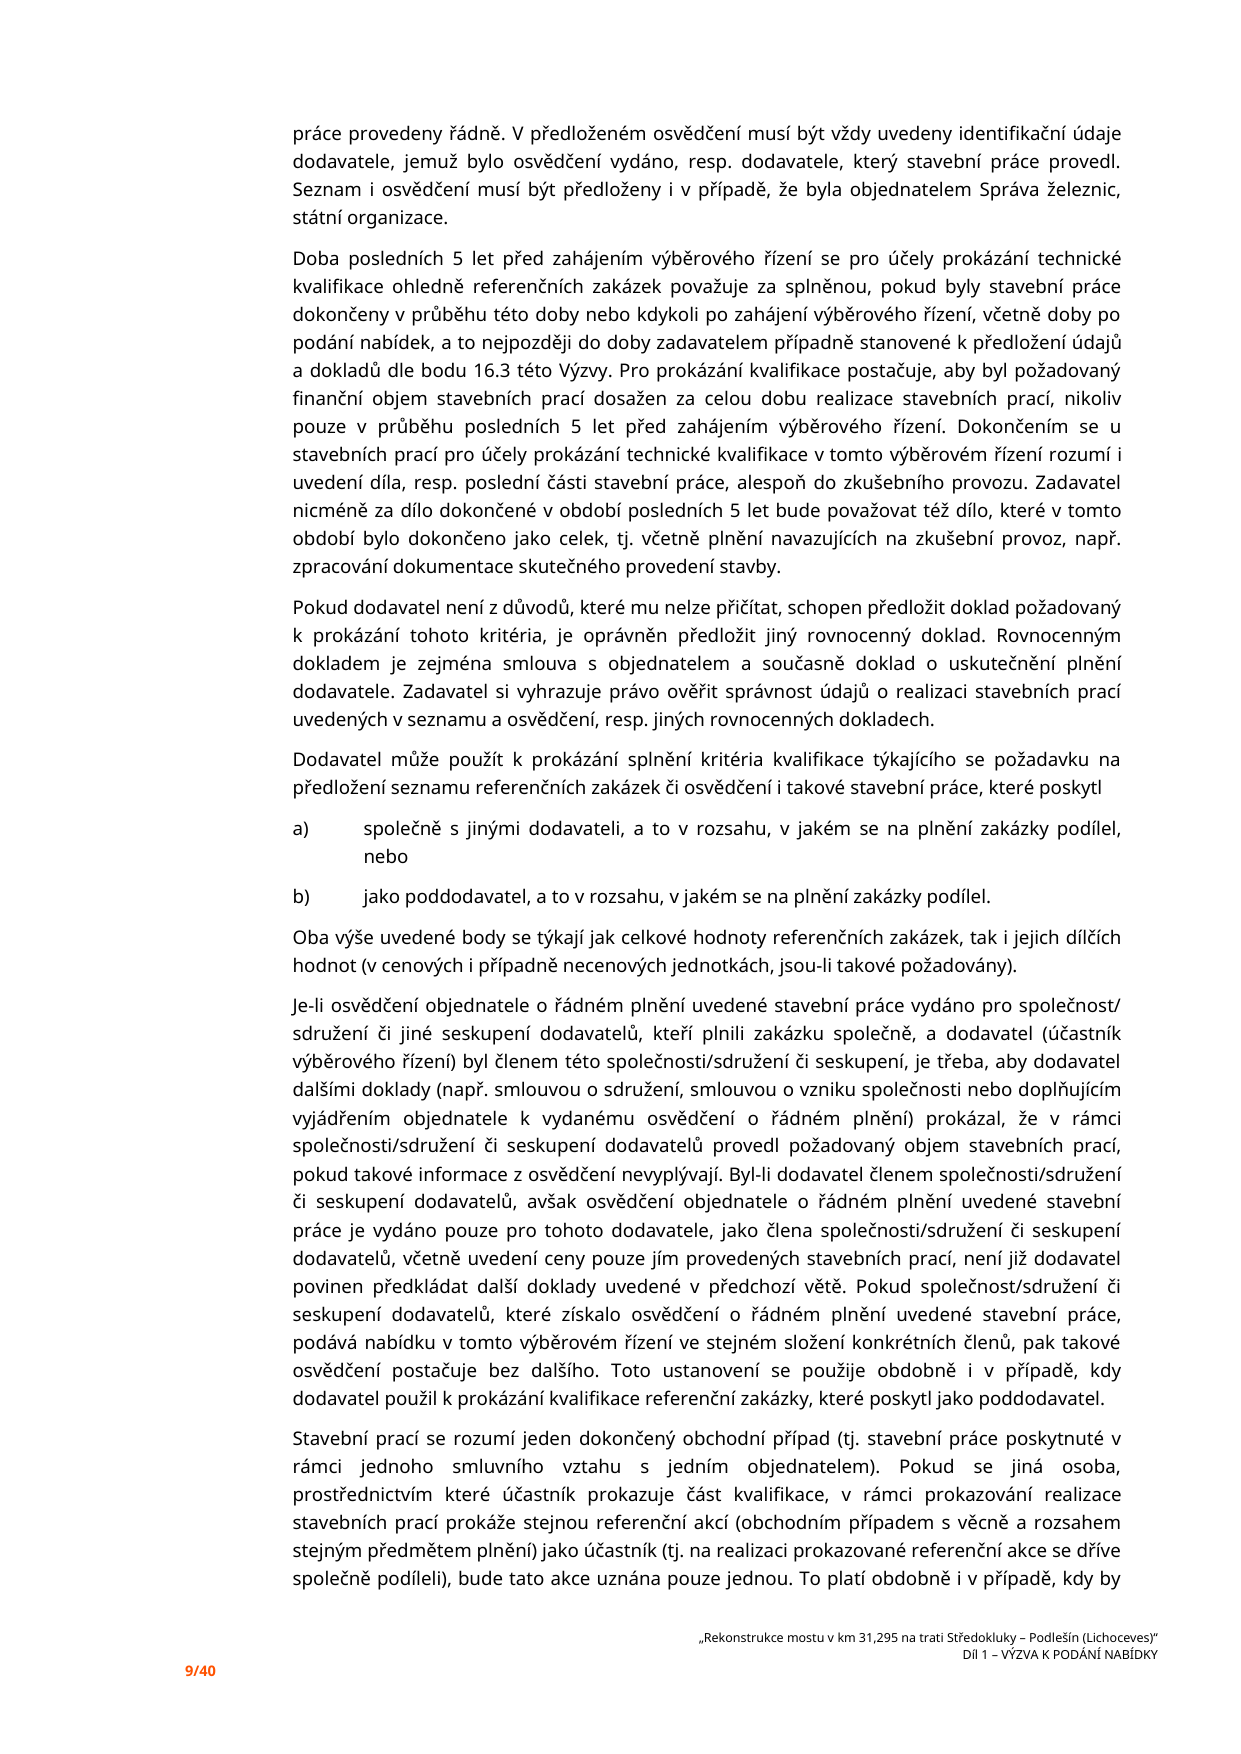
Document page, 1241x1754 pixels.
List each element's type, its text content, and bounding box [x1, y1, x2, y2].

text Doba posledních 5 let před zahájením výběrového řízení se pro účely prokázání technické kvalifikace ohledně referenčních zakázek považuje za splněnou, pokud byly stavební práce dokončeny v průběhu této doby nebo kdykoli po zahájení výběrového řízení, včetně doby po podání nabídek, a to nejpozději do doby zadavatelem případně stanovené k předložení údajů a dokladů dle bodu 16.3 této Výzvy. Pro prokázání kvalifikace postačuje, aby byl požadovaný finanční objem stavebních prací dosažen za celou dobu realizace stavebních prací, nikoliv pouze v průběhu posledních 5 let před zahájením výběrového řízení. Dokončením se u stavebních prací pro účely prokázání technické kvalifikace v tomto výběrovém řízení rozumí i uvedení díla, resp. poslední části stavební práce, alespoň do zkušebního provozu. Zadavatel nicméně za dílo dokončené v období posledních 5 let bude považovat též dílo, které v tomto období bylo dokončeno jako celek, tj. včetně plnění navazujících na zkušební provoz, např. zpracování dokumentace skutečného provedení stavby. [292, 245, 1122, 579]
text Pokud dodavatel není z důvodů, které mu nelze přičítat, schopen předložit doklad požadovaný k prokázání tohoto kritéria, je oprávněn předložit jiný rovnocenný doklad. Rovnocenným dokladem je zejména smlouva s objednatelem a současně doklad o uskutečnění plnění dodavatele. Zadavatel si vyhrazuje právo ověřit správnost údajů o realizaci stavebních prací uvedených v seznamu a osvědčení, resp. jiných rovnocenných dokladech. [292, 594, 1122, 732]
text Dodavatel může použít k prokázání splnění kritéria kvalifikace týkajícího se požadavku na předložení seznamu referenčních zakázek či osvědčení i takové stavební práce, které poskytl [292, 747, 1122, 800]
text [292, 121, 1122, 230]
text Oba výše uvedené body se týkají jak celkové hodnoty referenčních zakázek, tak i jejich dílčích hodnot (v cenových i případně necenových jednotkách, jsou-li takové požadovány). [292, 924, 1122, 978]
text Je-li osvědčení objednatele o řádném plnění uvedené stavební práce vydáno pro společnost/ sdružení či jiné seskupení dodavatelů, kteří plnili zakázku společně, a dodavatel (účastník výběrového řízení) byl členem této společnosti/sdružení či seskupení, je třeba, aby dodavatel dalšími doklady (např. smlouvou o sdružení, smlouvou o vzniku společnosti nebo doplňujícím vyjádřením objednatele k vydanému osvědčení o řádném plnění) prokázal, že v rámci společnosti/sdružení či seskupení dodavatelů provedl požadovaný objem stavebních prací, pokud takové informace z osvědčení nevyplývají. Byl-li dodavatel členem společnosti/sdružení či seskupení dodavatelů, avšak osvědčení objednatele o řádném plnění uvedené stavební práce je vydáno pouze pro tohoto dodavatele, jako člena společnosti/sdružení či seskupení dodavatelů, včetně uvedení ceny pouze jím provedených stavebních prací, není již dodavatel povinen předkládat další doklady uvedené v předchozí větě. Pokud společnost/sdružení či seskupení dodavatelů, které získalo osvědčení o řádném plnění uvedené stavební práce, podává nabídku v tomto výběrovém řízení ve stejném složení konkrétních členů, pak takové osvědčení postačuje bez dalšího. Toto ustanovení se použije obdobně i v případě, kdy dodavatel použil k prokázání kvalifikace referenční zakázky, které poskytl jako poddodavatel. [292, 993, 1122, 1411]
text b) jako poddodavatel, a to v rozsahu, v jakém se na plnění zakázky podílel. [292, 884, 1122, 909]
text a) společně s jinými dodavateli, a to v rozsahu, v jakém se na plnění zakázky podílel, nebo [292, 815, 1122, 869]
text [292, 1426, 1122, 1591]
